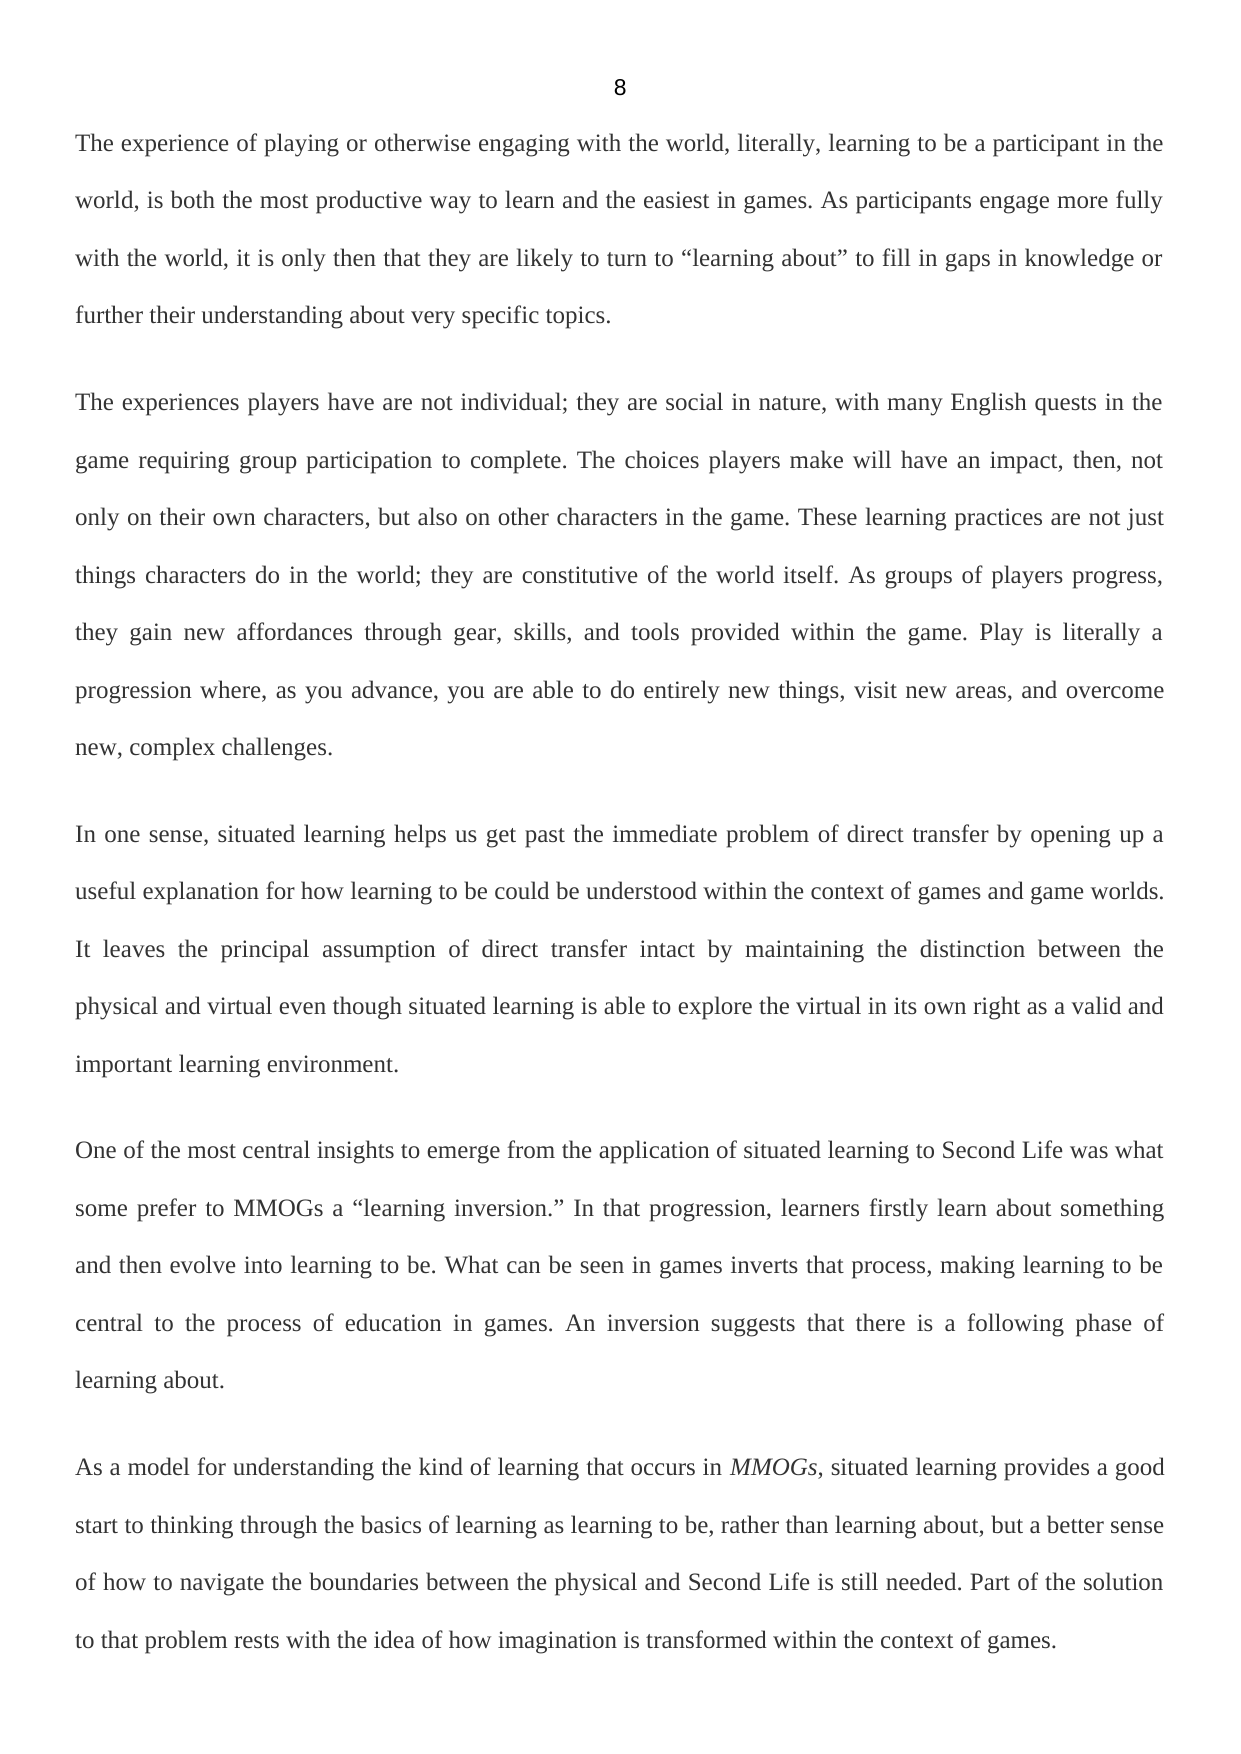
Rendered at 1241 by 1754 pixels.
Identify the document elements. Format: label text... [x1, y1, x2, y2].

text In one sense, situated learning helps us get past the immediate problem of direct transfer by opening up a useful explanation for how learning to be could be understood within the context of games and game worlds. It leaves the principal assumption of direct transfer intact by maintaining the distinction between the physical and virtual even though situated learning is able to explore the virtual in its own right as a valid and important learning environment. [75, 819, 1165, 1078]
text As a model for understanding the kind of learning that occurs in MMOGs, situated learning provides a good start to thinking through the basics of learning as learning to be, rather than learning about, but a better sense of how to navigate the boundaries between the physical and Second Life is still needed. Part of the solution to that problem rests with the idea of how imagination is transformed within the context of games. [75, 1452, 1165, 1653]
text The experience of playing or otherwise engaging with the world, literally, learning to be a participant in the world, is both the most productive way to learn and the easiest in games. As participants engage more fully with the world, it is only then that they are likely to turn to “learning about” to fill in gaps in knowledge or further their understanding about very specific topics. [75, 128, 1165, 329]
text The experiences players have are not individual; they are social in nature, with many English quests in the game requiring group participation to complete. The choices players make will have an impact, then, not only on their own characters, but also on other characters in the game. These learning practices are not just things characters do in the world; they are constitutive of the world itself. As groups of players progress, they gain new affordances through gear, skills, and tools provided within the game. Play is literally a progression where, as you advance, you are able to do entirely new things, visit new areas, and overcome new, complex challenges. [75, 387, 1165, 761]
text One of the most central insights to emerge from the application of situated learning to Second Life was what some prefer to MMOGs a “learning inversion.” In that progression, learners firstly learn about something and then evolve into learning to be. What can be seen in games inverts that process, making learning to be central to the process of education in games. An inversion suggests that there is a following phase of learning about. [75, 1136, 1165, 1394]
